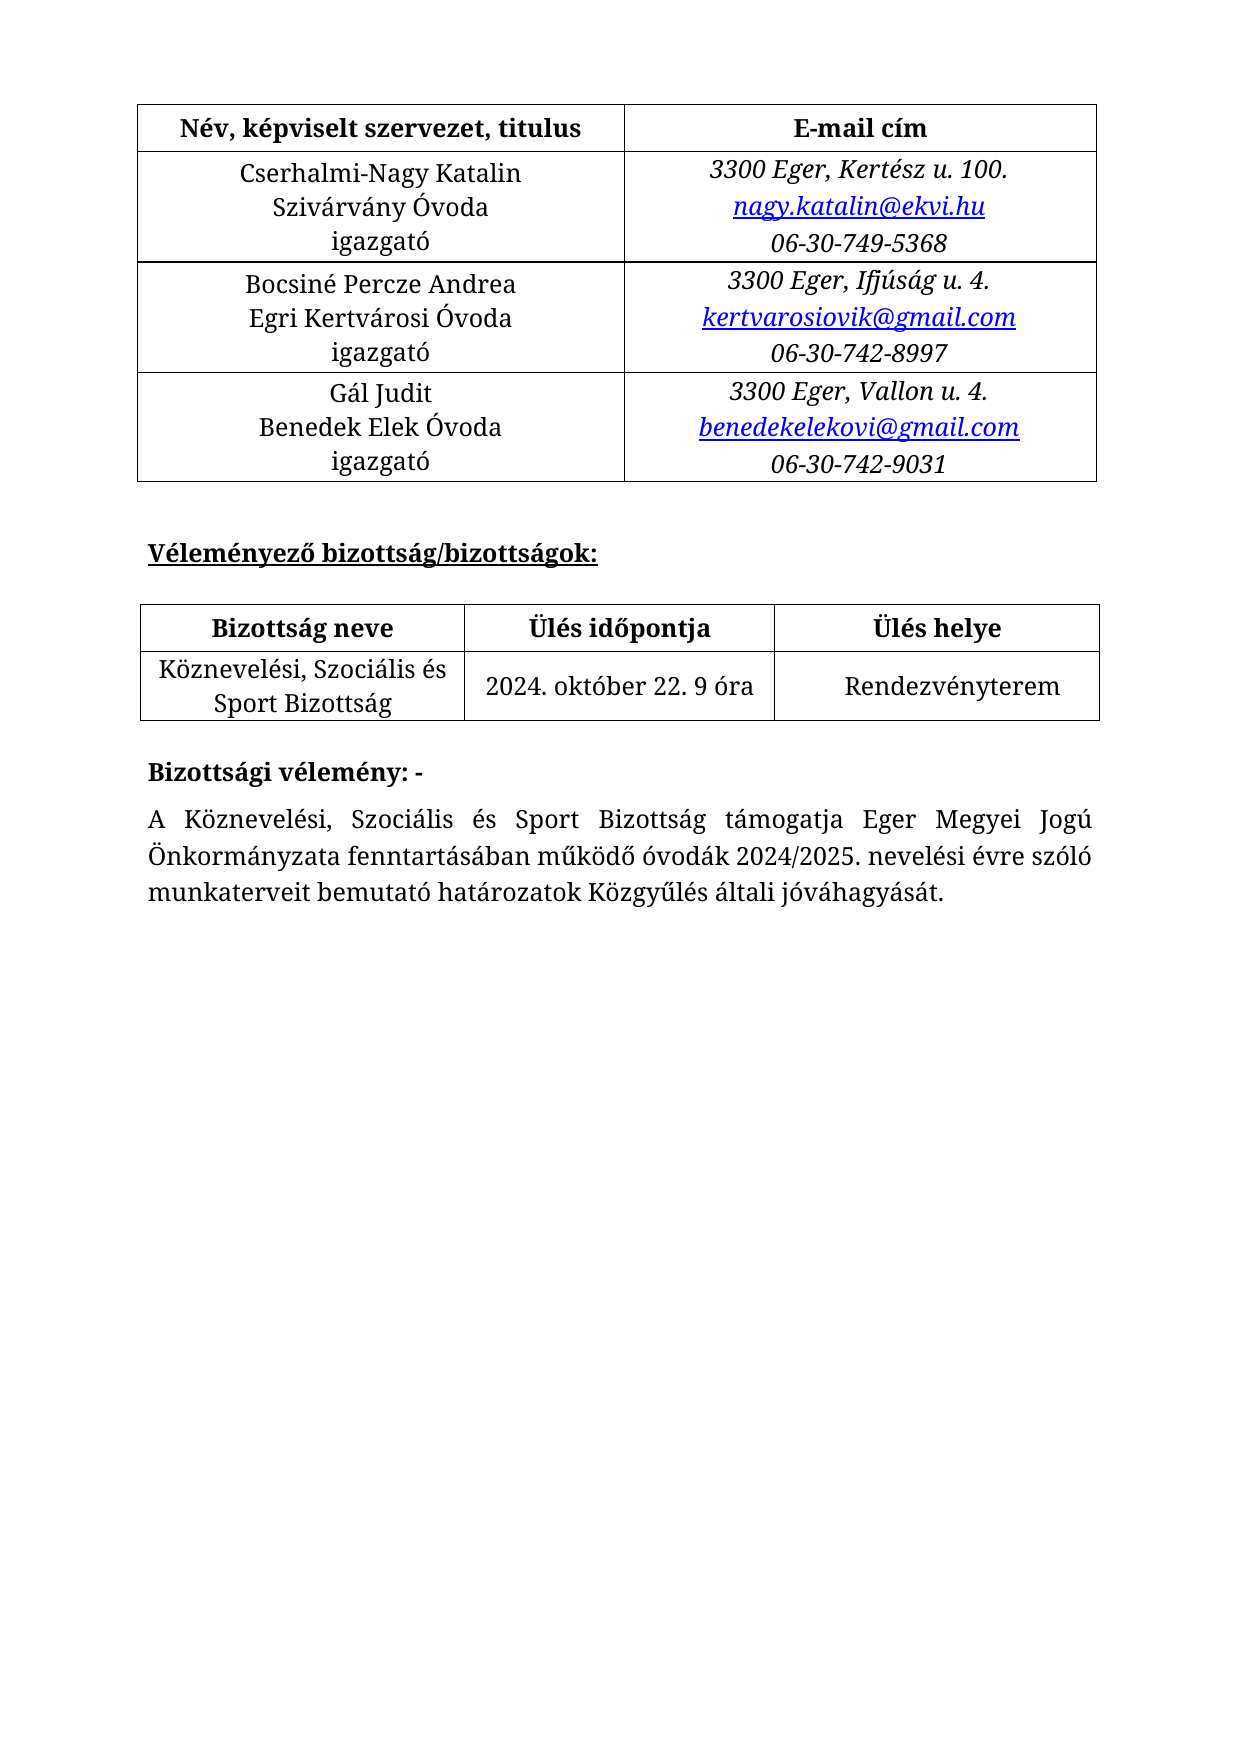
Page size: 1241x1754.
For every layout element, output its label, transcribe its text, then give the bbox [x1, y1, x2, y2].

table_header Bizottság neve [141, 605, 464, 651]
table_header Ülés helye [775, 605, 1099, 651]
table_cell 3300 Eger, Vallon u. 4. benedekelekovi@gmail.com 06-30-742-9031 [625, 373, 1096, 481]
table_cell Gál Judit Benedek Elek Óvoda igazgató [138, 373, 624, 481]
table_header Ülés időpontja [465, 605, 774, 651]
text Bizottsági vélemény: - [148, 755, 1093, 789]
table_cell Bocsiné Percze Andrea Egri Kertvárosi Óvoda igazgató [138, 263, 624, 372]
table_cell Cserhalmi-Nagy Katalin Szivárvány Óvoda igazgató [138, 152, 624, 261]
table_header Név, képviselt szervezet, titulus [138, 105, 624, 151]
text Véleményező bizottság/bizottságok: [148, 535, 1093, 569]
table_header E-mail cím [625, 105, 1096, 151]
table_cell 3300 Eger, Ifjúság u. 4. kertvarosiovik@gmail.com 06-30-742-8997 [625, 263, 1096, 372]
table_cell 3300 Eger, Kertész u. 100. nagy.katalin@ekvi.hu 06-30-749-5368 [625, 152, 1096, 261]
table_cell Köznevelési, Szociális és Sport Bizottság [141, 652, 464, 720]
table_cell 2024. október 22. 9 óra [465, 652, 774, 720]
table_cell Rendezvényterem [775, 652, 1099, 720]
text A Köznevelési, Szociális és Sport Bizottság támogatja Eger Megyei Jogú Önkormányzata fenntartásában működő óvodák 2024/2025. nevelési évre szóló munkaterveit bemutató határozatok Közgyűlés általi jóváhagyását. [148, 802, 1093, 909]
